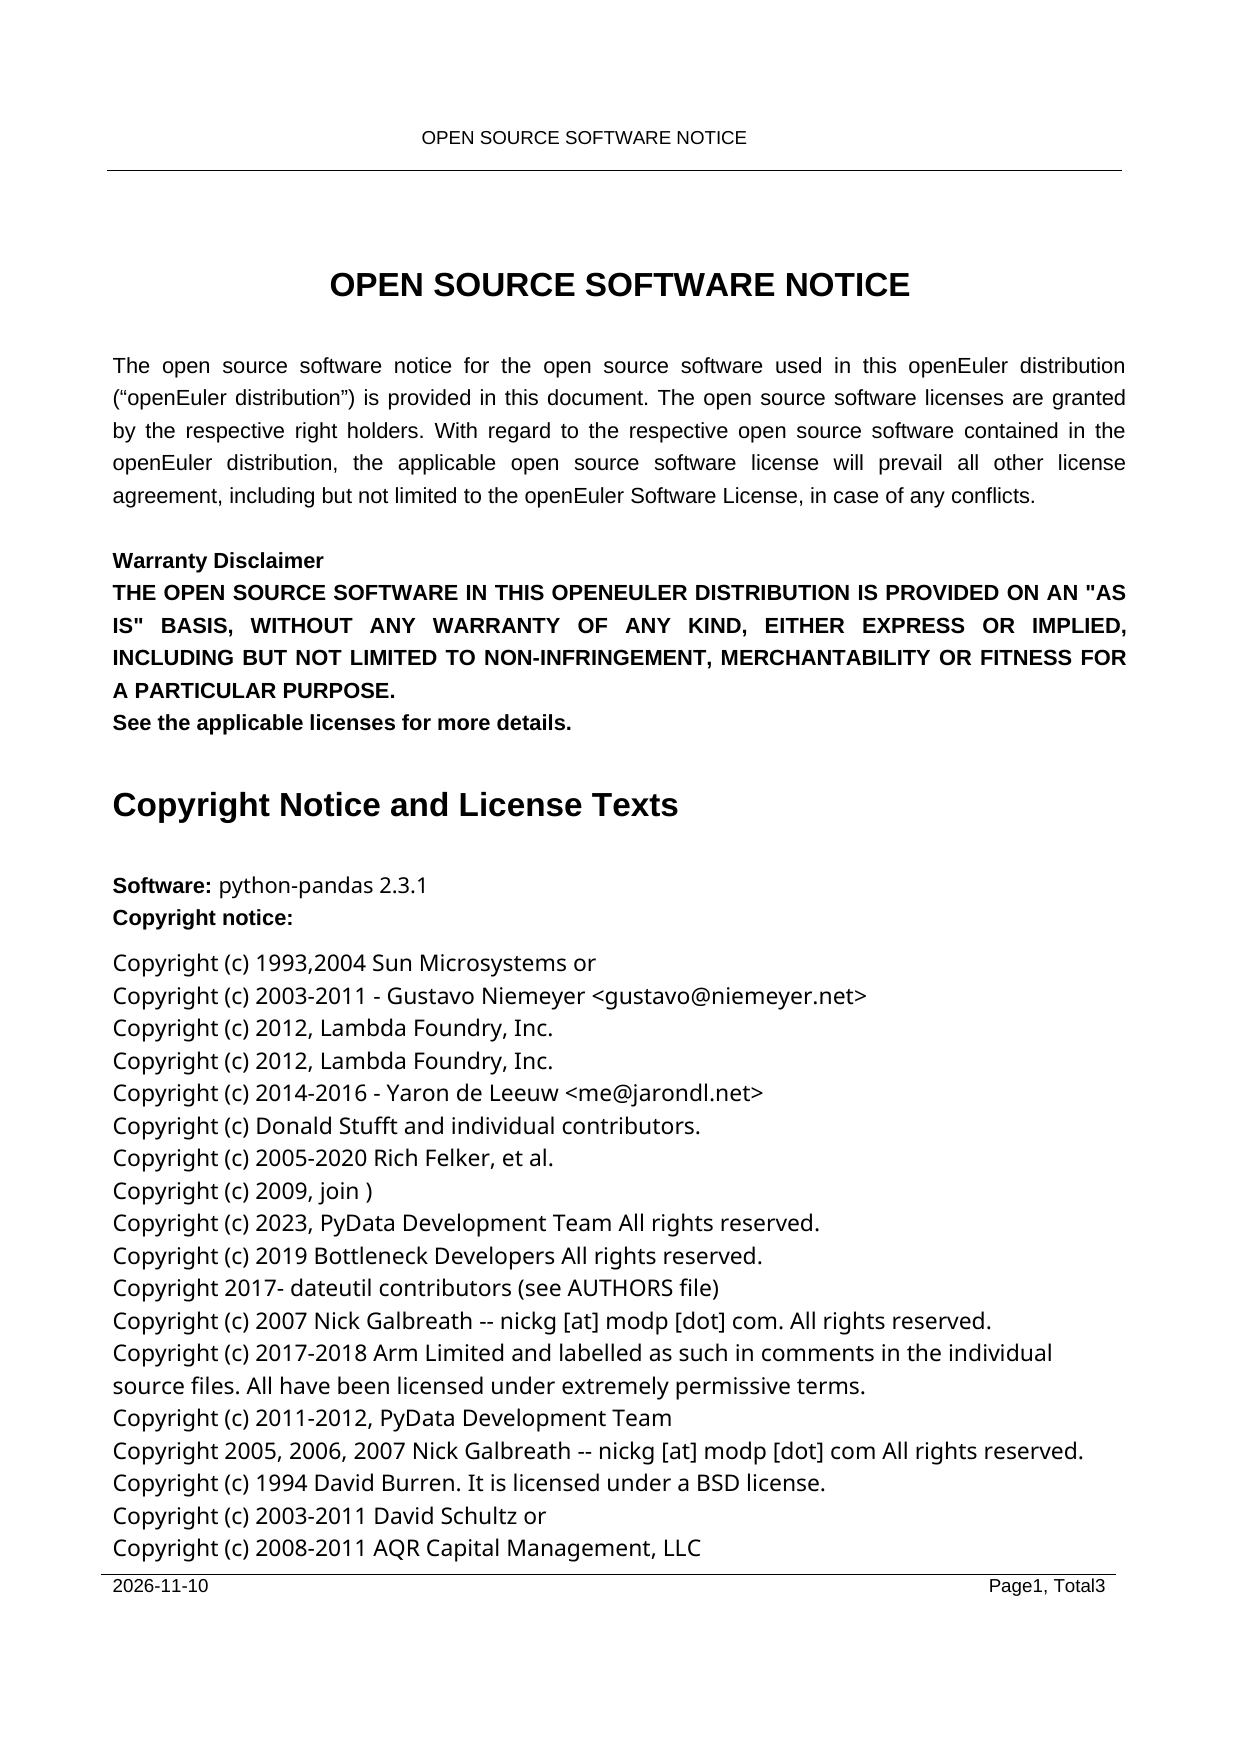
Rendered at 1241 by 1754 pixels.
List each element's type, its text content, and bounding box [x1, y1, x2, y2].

text Copyright Notice and License Texts [112, 771, 1128, 836]
text Copyright notice: [112, 901, 1128, 934]
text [112, 947, 1128, 1564]
text OPEN SOURCE SOFTWARE NOTICE [112, 251, 1128, 316]
text Warranty Disclaimer [112, 544, 1128, 576]
text The open source software notice for the open source software used in this openEuler distribution (“openEuler distribution”) is provided in this document. The open source software licenses are granted by the respective right holders. With regard to the respective open source software contained in the openEuler distribution, the applicable open source software license will prevail all other license agreement, including but not limited to the openEuler Software License, in case of any conflicts. [112, 349, 1128, 511]
text THE OPEN SOURCE SOFTWARE IN THIS OPENEULER DISTRIBUTION IS PROVIDED ON AN "AS IS" BASIS, WITHOUT ANY WARRANTY OF ANY KIND, EITHER EXPRESS OR IMPLIED, INCLUDING BUT NOT LIMITED TO NON-INFRINGEMENT, MERCHANTABILITY OR FITNESS FOR A PARTICULAR PURPOSE. See the applicable licenses for more details. [112, 576, 1128, 739]
title Software: python-pandas 2.3.1 [112, 869, 1128, 901]
